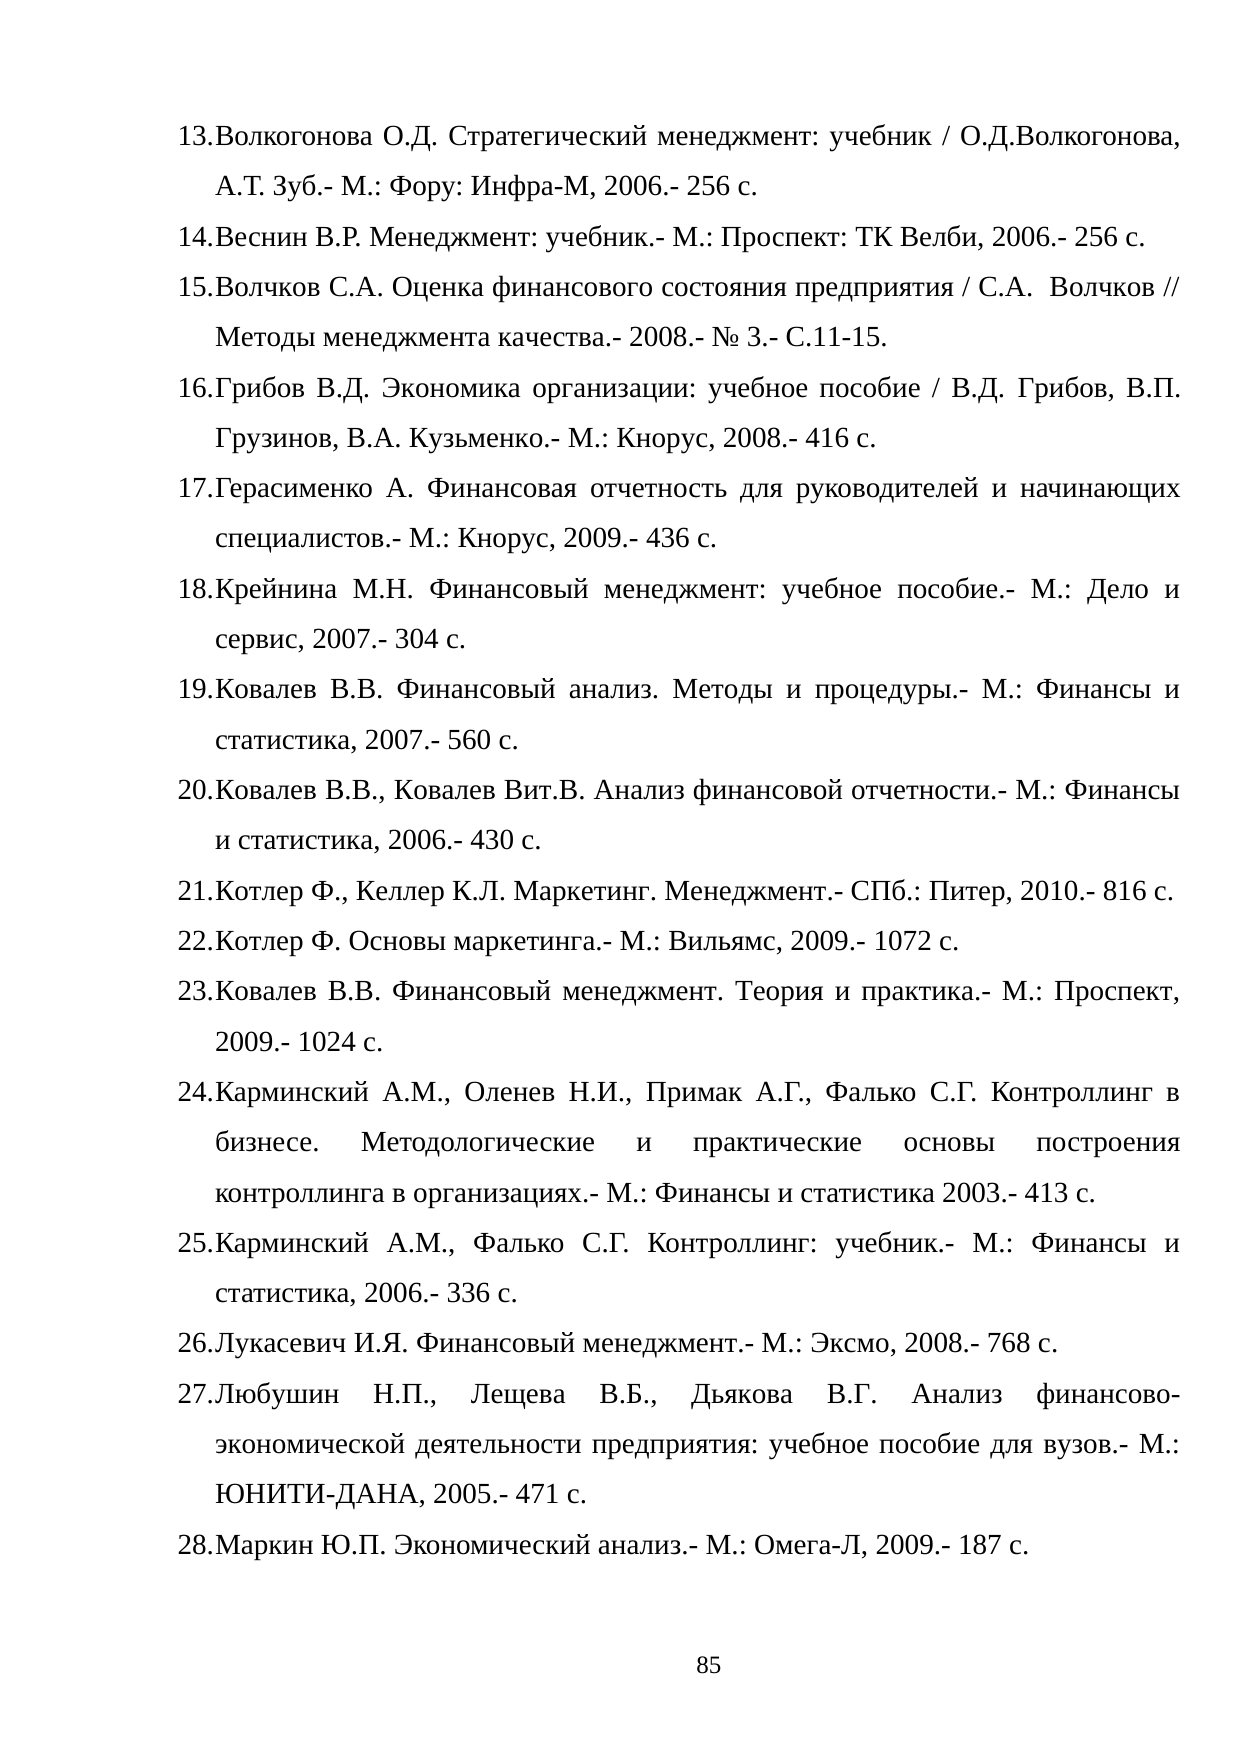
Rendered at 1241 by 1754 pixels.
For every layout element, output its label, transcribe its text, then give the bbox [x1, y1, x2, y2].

list Волкогонова О.Д. Стратегический менеджмент: учебник / О.Д.Волкогонова, А.Т. Зуб.- М.: Фору: Инфра-М, 2006.- 256 с. [177, 118, 1181, 202]
list Ковалев В.В. Финансовый менеджмент. Теория и практика.- М.: Проспект, 2009.- 1024 с. [177, 973, 1181, 1057]
list Карминский А.М., Оленев Н.И., Примак А.Г., Фалько С.Г. Контроллинг в бизнесе. Методологические и практические основы построения контроллинга в организациях.- М.: Финансы и статистика 2003.- 413 с. [177, 1074, 1181, 1208]
list Карминский А.М., Фалько С.Г. Контроллинг: учебник.- М.: Финансы и статистика, 2006.- 336 с. [177, 1225, 1181, 1309]
list Грибов В.Д. Экономика организации: учебное пособие / В.Д. Грибов, В.П. Грузинов, В.А. Кузьменко.- М.: Кнорус, 2008.- 416 с. [177, 370, 1181, 453]
list Веснин В.Р. Менеджмент: учебник.- М.: Проспект: ТК Велби, 2006.- 256 с. [177, 219, 1181, 252]
list Герасименко А. Финансовая отчетность для руководителей и начинающих специалистов.- М.: Кнорус, 2009.- 436 с. [177, 470, 1181, 554]
list Крейнина М.Н. Финансовый менеджмент: учебное пособие.- М.: Дело и сервис, 2007.- 304 с. [177, 571, 1181, 655]
list Волчков С.А. Оценка финансового состояния предприятия / С.А. Волчков // Методы менеджмента качества.- 2008.- № 3.- С.11-15. [177, 269, 1181, 353]
list Любушин Н.П., Лещева В.Б., Дьякова В.Г. Анализ финансово-экономической деятельности предприятия: учебное пособие для вузов.- М.: ЮНИТИ-ДАНА, 2005.- 471 с. [177, 1376, 1181, 1510]
list Лукасевич И.Я. Финансовый менеджмент.- М.: Эксмо, 2008.- 768 с. [177, 1326, 1181, 1359]
list Ковалев В.В. Финансовый анализ. Методы и процедуры.- М.: Финансы и статистика, 2007.- 560 с. [177, 672, 1181, 755]
list Маркин Ю.П. Экономический анализ.- М.: Омега-Л, 2009.- 187 с. [177, 1527, 1181, 1560]
list Ковалев В.В., Ковалев Вит.В. Анализ финансовой отчетности.- М.: Финансы и статистика, 2006.- 430 с. [177, 772, 1181, 856]
list Котлер Ф. Основы маркетинга.- М.: Вильямс, 2009.- 1072 с. [177, 923, 1181, 957]
list Котлер Ф., Келлер К.Л. Маркетинг. Менеджмент.- СПб.: Питер, 2010.- 816 с. [177, 873, 1181, 906]
